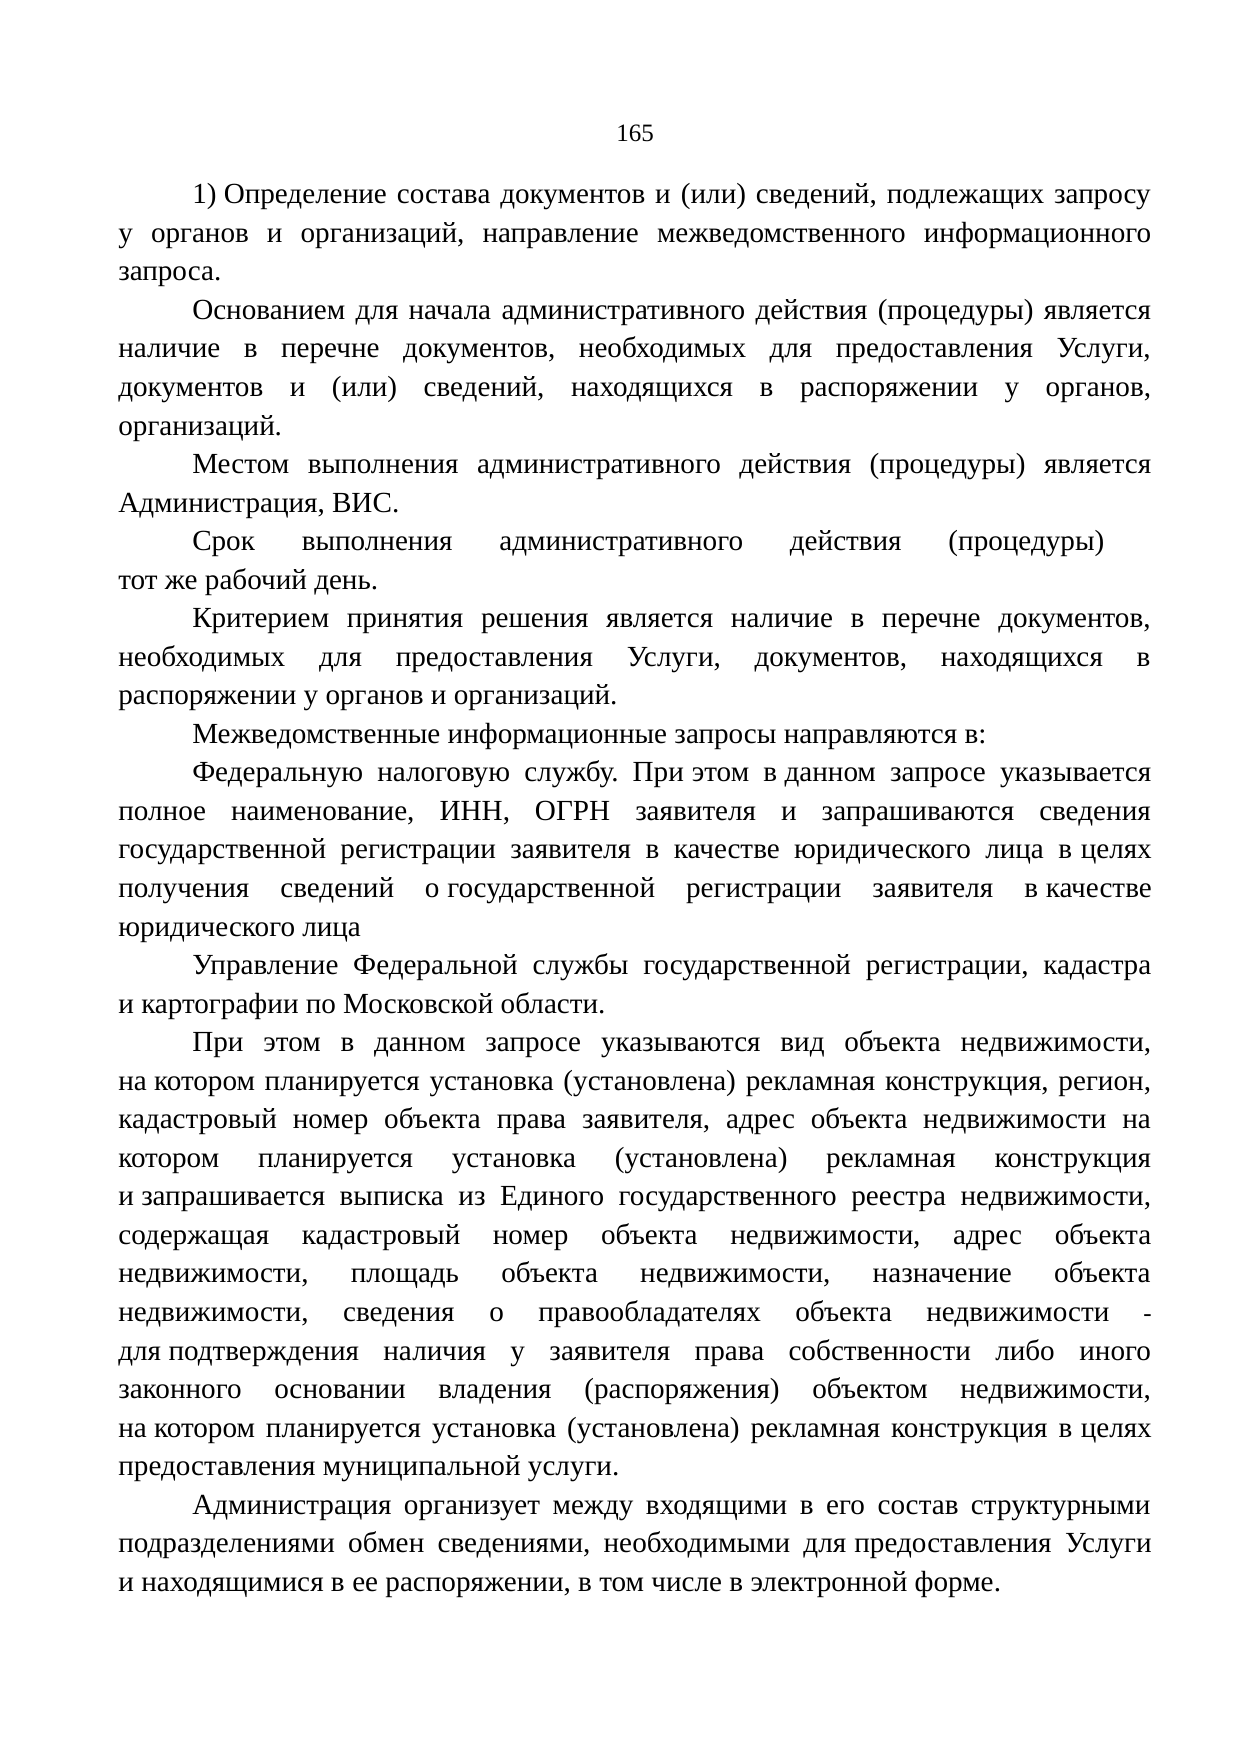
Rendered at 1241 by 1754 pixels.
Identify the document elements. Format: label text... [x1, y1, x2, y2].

text Федеральную налоговую службу. При этом в данном запросе указывается полное наименование, ИНН, ОГРН заявителя и запрашиваются сведения государственной регистрации заявителя в качестве юридического лица в целях получения сведений о государственной регистрации заявителя в качестве юридического лица [118, 754, 1152, 942]
text Межведомственные информационные запросы направляются в: [118, 716, 1152, 749]
text Администрация организует между входящими в его состав структурными подразделениями обмен сведениями, необходимыми для предоставления Услуги и находящимися в ее распоряжении, в том числе в электронной форме. [118, 1487, 1152, 1597]
text Срок выполнения административного действия (процедуры) тот же рабочий день. [118, 523, 1152, 595]
text При этом в данном запросе указываются вид объекта недвижимости, на котором планируется установка (установлена) рекламная конструкция, регион, кадастровый номер объекта права заявителя, адрес объекта недвижимости на котором планируется установка (установлена) рекламная конструкция и запрашивается выписка из Единого государственного реестра недвижимости, содержащая кадастровый номер объекта недвижимости, адрес объекта недвижимости, площадь объекта недвижимости, назначение объекта недвижимости, сведения о правообладателях объекта недвижимости - для подтверждения наличия у заявителя права собственности либо иного законного основании владения (распоряжения) объектом недвижимости, на котором планируется установка (установлена) рекламная конструкция в целях предоставления муниципальной услуги. [118, 1024, 1152, 1482]
text Критерием принятия решения является наличие в перечне документов, необходимых для предоставления Услуги, документов, находящихся в распоряжении у органов и организаций. [118, 600, 1152, 711]
text Основанием для начала административного действия (процедуры) является наличие в перечне документов, необходимых для предоставления Услуги, документов и (или) сведений, находящихся в распоряжении у органов, организаций. [118, 292, 1152, 441]
text 1) Определение состава документов и (или) сведений, подлежащих запросу у органов и организаций, направление межведомственного информационного запроса. [118, 176, 1152, 287]
text Местом выполнения административного действия (процедуры) является Администрация, ВИС. [118, 446, 1152, 518]
text Управление Федеральной службы государственной регистрации, кадастра и картографии по Московской области. [118, 947, 1152, 1019]
